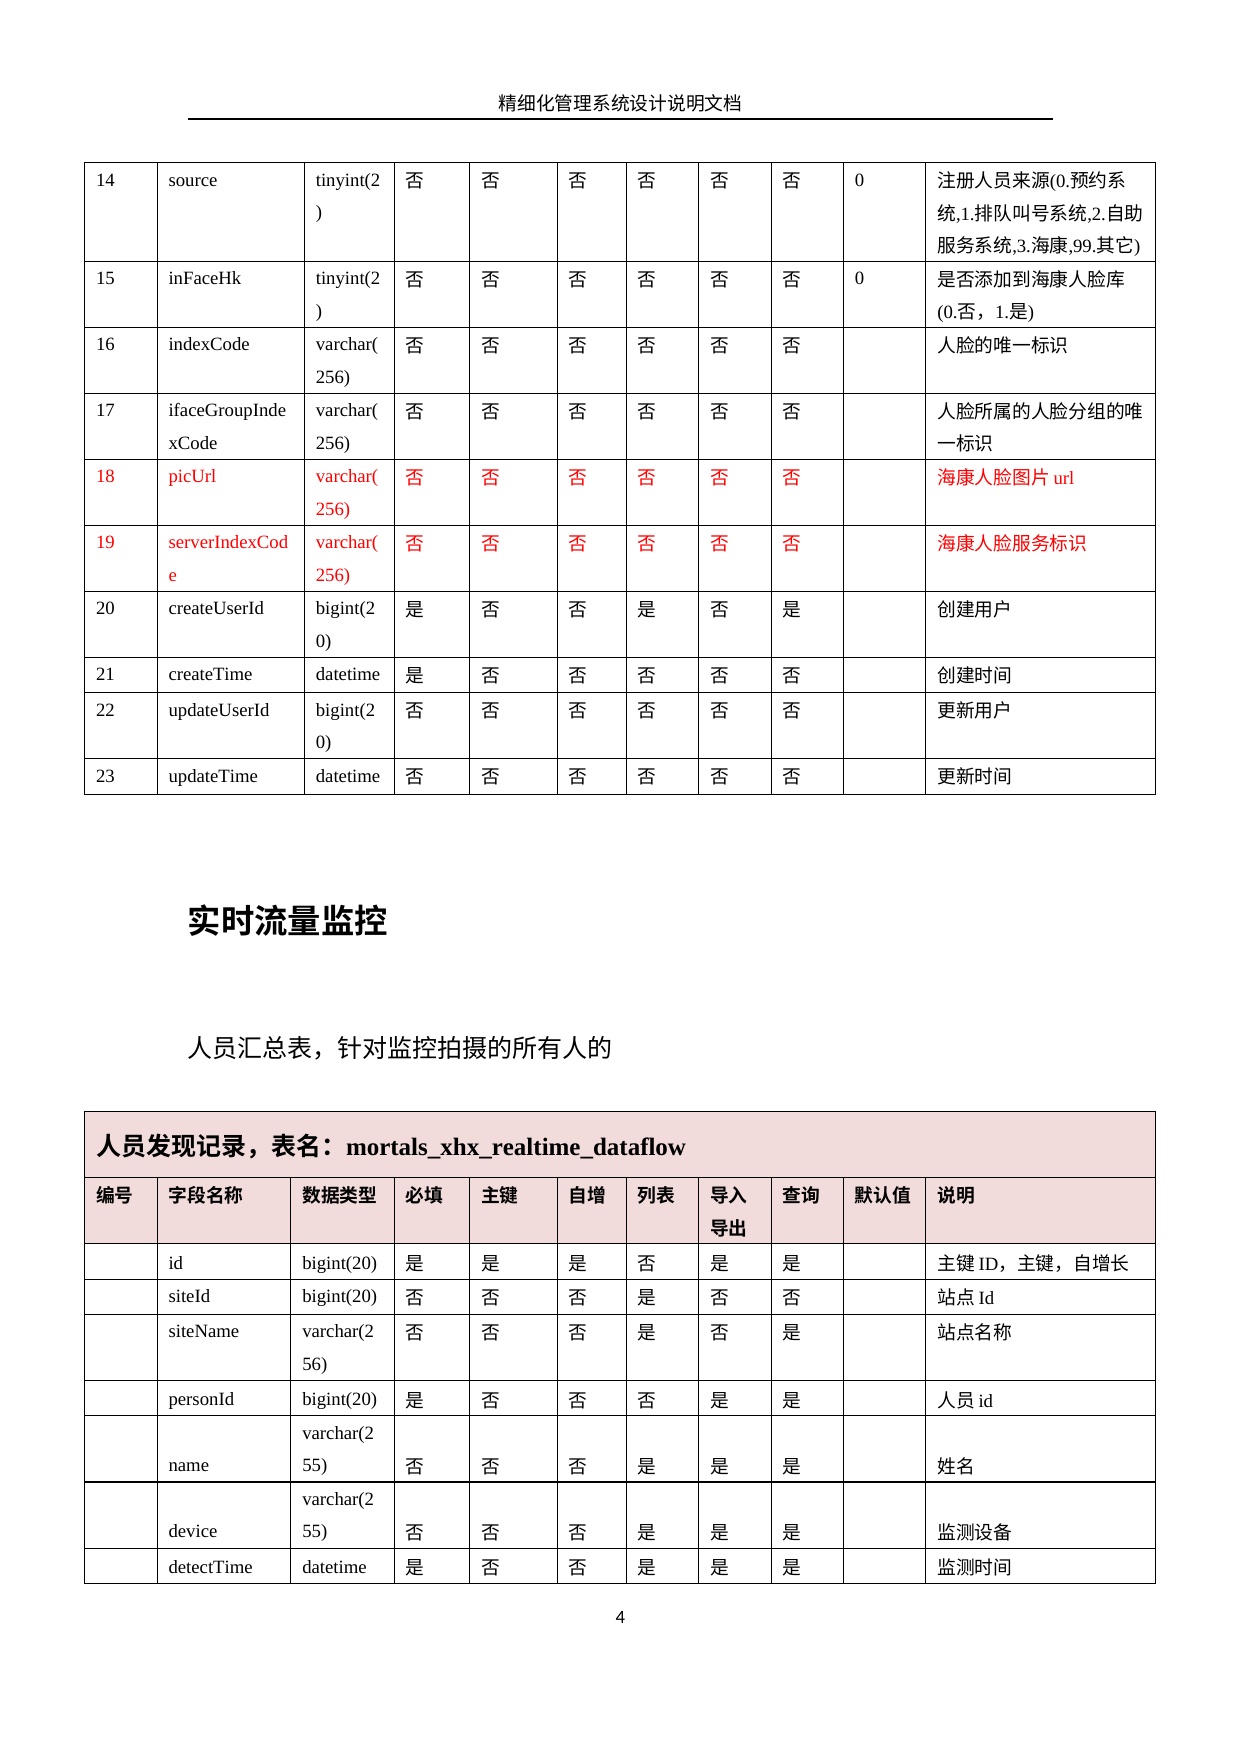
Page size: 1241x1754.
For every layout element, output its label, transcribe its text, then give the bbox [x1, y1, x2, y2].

table_cell 否 [470, 262, 557, 327]
table_header 人员发现记录，表名：mortals_xhx_realtime_dataflow [85, 1112, 1155, 1177]
table_cell 否 [558, 1280, 626, 1314]
table_cell 主键 [470, 1178, 557, 1243]
table_cell 否 [772, 693, 843, 758]
table_cell 人脸所属的人脸分组的唯一标识 [926, 394, 1155, 459]
table_cell 否 [470, 328, 557, 393]
table_cell 是 [699, 1483, 771, 1547]
table_cell 否 [470, 1416, 557, 1481]
table_cell updateUserId [158, 693, 304, 758]
table_cell [85, 328, 157, 393]
table_cell 否 [558, 1549, 626, 1583]
table_cell varchar(256) [305, 328, 394, 393]
table_cell [844, 460, 925, 525]
table_cell 数据类型 [291, 1178, 394, 1243]
table_cell varchar(255) [291, 1416, 394, 1481]
table_cell bigint(20) [291, 1244, 394, 1279]
table_cell personId [158, 1381, 290, 1415]
table_cell 否 [699, 394, 771, 459]
table_cell 创建时间 [926, 658, 1155, 692]
table_cell varchar(255) [291, 1483, 394, 1547]
table_cell 是 [627, 1549, 698, 1583]
table_cell tinyint(2) [305, 163, 394, 261]
table_cell [85, 1280, 157, 1314]
table_cell [85, 1244, 157, 1279]
table_cell 否 [558, 328, 626, 393]
table_cell 否 [395, 460, 469, 525]
table_cell 否 [627, 759, 698, 793]
table_cell 否 [470, 658, 557, 692]
table_cell datetime [305, 658, 394, 692]
table_cell serverIndexCode [158, 526, 304, 591]
table_cell 是 [772, 1549, 843, 1583]
table_cell [85, 460, 157, 525]
table_cell 否 [699, 658, 771, 692]
table_cell 否 [395, 1483, 469, 1547]
table_cell 否 [558, 1483, 626, 1547]
table_cell 否 [627, 1244, 698, 1279]
table_cell varchar(256) [305, 394, 394, 459]
table_cell [85, 526, 157, 591]
table_cell 否 [558, 1381, 626, 1415]
table_cell 是 [627, 1416, 698, 1481]
table_cell 站点Id [926, 1280, 1155, 1314]
table_cell 否 [470, 693, 557, 758]
table_cell 否 [470, 163, 557, 261]
table_cell [85, 1416, 157, 1481]
table_cell 否 [470, 1280, 557, 1314]
table_cell createUserId [158, 592, 304, 657]
table_cell 否 [395, 1280, 469, 1314]
table_cell 否 [627, 1381, 698, 1415]
table_cell 否 [470, 1483, 557, 1547]
table_cell 否 [772, 526, 843, 591]
table_cell 否 [470, 526, 557, 591]
table_cell 否 [558, 1416, 626, 1481]
table_cell updateTime [158, 759, 304, 793]
table_cell [844, 328, 925, 393]
table_cell 否 [772, 262, 843, 327]
table_cell [85, 394, 157, 459]
table_cell 必填 [395, 1178, 469, 1243]
table_cell tinyint(2) [305, 262, 394, 327]
table_cell id [158, 1244, 290, 1279]
table_cell 否 [627, 526, 698, 591]
table_cell [844, 1280, 925, 1314]
table_cell 否 [558, 262, 626, 327]
table_cell 否 [772, 394, 843, 459]
table_cell 0 [844, 262, 925, 327]
table_cell name [158, 1416, 290, 1481]
table_cell picUrl [158, 460, 304, 525]
table_cell [844, 1483, 925, 1547]
table_cell 海康人脸图片url [926, 460, 1155, 525]
table_cell 否 [470, 1549, 557, 1583]
table_cell 否 [470, 394, 557, 459]
table_cell bigint(20) [291, 1381, 394, 1415]
table_cell 否 [627, 163, 698, 261]
table_cell 否 [470, 460, 557, 525]
table_cell 站点名称 [926, 1315, 1155, 1380]
table_cell 是 [470, 1244, 557, 1279]
table_cell 是 [772, 1416, 843, 1481]
table_cell indexCode [158, 328, 304, 393]
table_cell [844, 1244, 925, 1279]
table_cell 是 [699, 1549, 771, 1583]
table_cell [844, 1549, 925, 1583]
table_cell 否 [395, 328, 469, 393]
table_cell [85, 163, 157, 261]
table_cell 否 [627, 394, 698, 459]
table_cell 主键ID，主键，自增长 [926, 1244, 1155, 1279]
table_cell 0 [844, 163, 925, 261]
table_cell [85, 1483, 157, 1547]
table_cell 是 [558, 1244, 626, 1279]
table_cell 否 [699, 262, 771, 327]
table_cell [844, 658, 925, 692]
table_cell 是 [395, 1244, 469, 1279]
table_cell datetime [291, 1549, 394, 1583]
table_cell 否 [772, 1280, 843, 1314]
table_cell 否 [627, 460, 698, 525]
table_cell 是 [772, 1315, 843, 1380]
table_cell 是 [699, 1244, 771, 1279]
table_cell 否 [558, 759, 626, 793]
table_cell 是 [395, 592, 469, 657]
table_cell 否 [699, 460, 771, 525]
table_cell 是 [627, 1280, 698, 1314]
table_cell 是 [772, 1381, 843, 1415]
table_cell 否 [558, 693, 626, 758]
table_cell 否 [470, 1381, 557, 1415]
table_cell 否 [558, 163, 626, 261]
table_cell 否 [627, 328, 698, 393]
table_cell 姓名 [926, 1416, 1155, 1481]
table_cell 是 [395, 1549, 469, 1583]
table_cell 否 [558, 394, 626, 459]
table_cell [85, 693, 157, 758]
table_cell siteName [158, 1315, 290, 1380]
table_cell 否 [470, 1315, 557, 1380]
table_cell bigint(20) [291, 1280, 394, 1314]
table_cell 字段名称 [158, 1178, 290, 1243]
table_cell 否 [772, 460, 843, 525]
table_cell bigint(20) [305, 592, 394, 657]
table_cell 否 [699, 1280, 771, 1314]
table_cell 否 [395, 394, 469, 459]
table_cell 否 [772, 328, 843, 393]
table_cell 否 [558, 658, 626, 692]
text 人员汇总表，针对监控拍摄的所有人的 [187, 1014, 1053, 1079]
table_cell 否 [470, 759, 557, 793]
table_cell createTime [158, 658, 304, 692]
table_cell varchar(256) [291, 1315, 394, 1380]
table_cell varchar(256) [305, 526, 394, 591]
table_cell 否 [558, 592, 626, 657]
table_cell 否 [470, 592, 557, 657]
table_cell [844, 1416, 925, 1481]
table_cell 否 [627, 693, 698, 758]
table_cell 否 [699, 526, 771, 591]
table_cell [85, 1549, 157, 1583]
table_cell 否 [699, 693, 771, 758]
table_cell 是 [627, 592, 698, 657]
table_cell [844, 1315, 925, 1380]
table_cell 自增 [558, 1178, 626, 1243]
table_cell [844, 693, 925, 758]
table_cell 人脸的唯一标识 [926, 328, 1155, 393]
table_cell 否 [699, 759, 771, 793]
table_cell 说明 [926, 1178, 1155, 1243]
table_cell inFaceHk [158, 262, 304, 327]
table_cell 否 [627, 658, 698, 692]
table_cell 监测时间 [926, 1549, 1155, 1583]
table_cell 海康人脸服务标识 [926, 526, 1155, 591]
table_cell [844, 1381, 925, 1415]
table_cell [85, 1381, 157, 1415]
table_cell 是 [627, 1315, 698, 1380]
table_cell 编号 [85, 1178, 157, 1243]
table_cell 是 [772, 1244, 843, 1279]
table_cell 否 [627, 262, 698, 327]
table_cell [85, 658, 157, 692]
table_cell 查询 [772, 1178, 843, 1243]
table_cell 否 [558, 1315, 626, 1380]
table_cell [844, 759, 925, 793]
table_cell 是 [699, 1416, 771, 1481]
table_cell 是 [627, 1483, 698, 1547]
table_cell 否 [558, 460, 626, 525]
table_cell 列表 [627, 1178, 698, 1243]
table_cell 否 [395, 1315, 469, 1380]
table_cell 否 [699, 328, 771, 393]
table_cell 是 [699, 1381, 771, 1415]
table_cell device [158, 1483, 290, 1547]
table_cell 更新时间 [926, 759, 1155, 793]
table_cell detectTime [158, 1549, 290, 1583]
table_cell 是 [395, 658, 469, 692]
table_cell 否 [558, 526, 626, 591]
table_cell 否 [395, 526, 469, 591]
table_cell 否 [772, 163, 843, 261]
table_cell 注册人员来源(0.预约系统,1.排队叫号系统,2.自助服务系统,3.海康,99.其它) [926, 163, 1155, 261]
table_cell 是 [772, 592, 843, 657]
table_cell 否 [395, 163, 469, 261]
table_cell 创建用户 [926, 592, 1155, 657]
table_cell 否 [772, 759, 843, 793]
table_cell 否 [772, 658, 843, 692]
table_cell [844, 592, 925, 657]
table_cell [85, 1315, 157, 1380]
table_cell 否 [395, 262, 469, 327]
table_cell 是否添加到海康人脸库(0.否，1.是) [926, 262, 1155, 327]
table_cell source [158, 163, 304, 261]
table_cell [85, 592, 157, 657]
table_cell 更新用户 [926, 693, 1155, 758]
table_cell 监测设备 [926, 1483, 1155, 1547]
table_cell [85, 262, 157, 327]
table_cell 否 [699, 592, 771, 657]
table_cell 是 [772, 1483, 843, 1547]
table_cell [844, 394, 925, 459]
table_cell bigint(20) [305, 693, 394, 758]
table_cell [85, 759, 157, 793]
table_cell [844, 526, 925, 591]
subtitle 实时流量监控 [187, 887, 1053, 952]
table_cell varchar(256) [305, 460, 394, 525]
table_cell 否 [395, 693, 469, 758]
table_cell 人员id [926, 1381, 1155, 1415]
table_cell 是 [395, 1381, 469, 1415]
table_cell 否 [395, 759, 469, 793]
table_cell 默认值 [844, 1178, 925, 1243]
table_cell siteId [158, 1280, 290, 1314]
table_cell 否 [699, 1315, 771, 1380]
table_cell datetime [305, 759, 394, 793]
table_cell 导入导出 [699, 1178, 771, 1243]
table_cell 否 [699, 163, 771, 261]
table_cell ifaceGroupIndexCode [158, 394, 304, 459]
table_cell 否 [395, 1416, 469, 1481]
